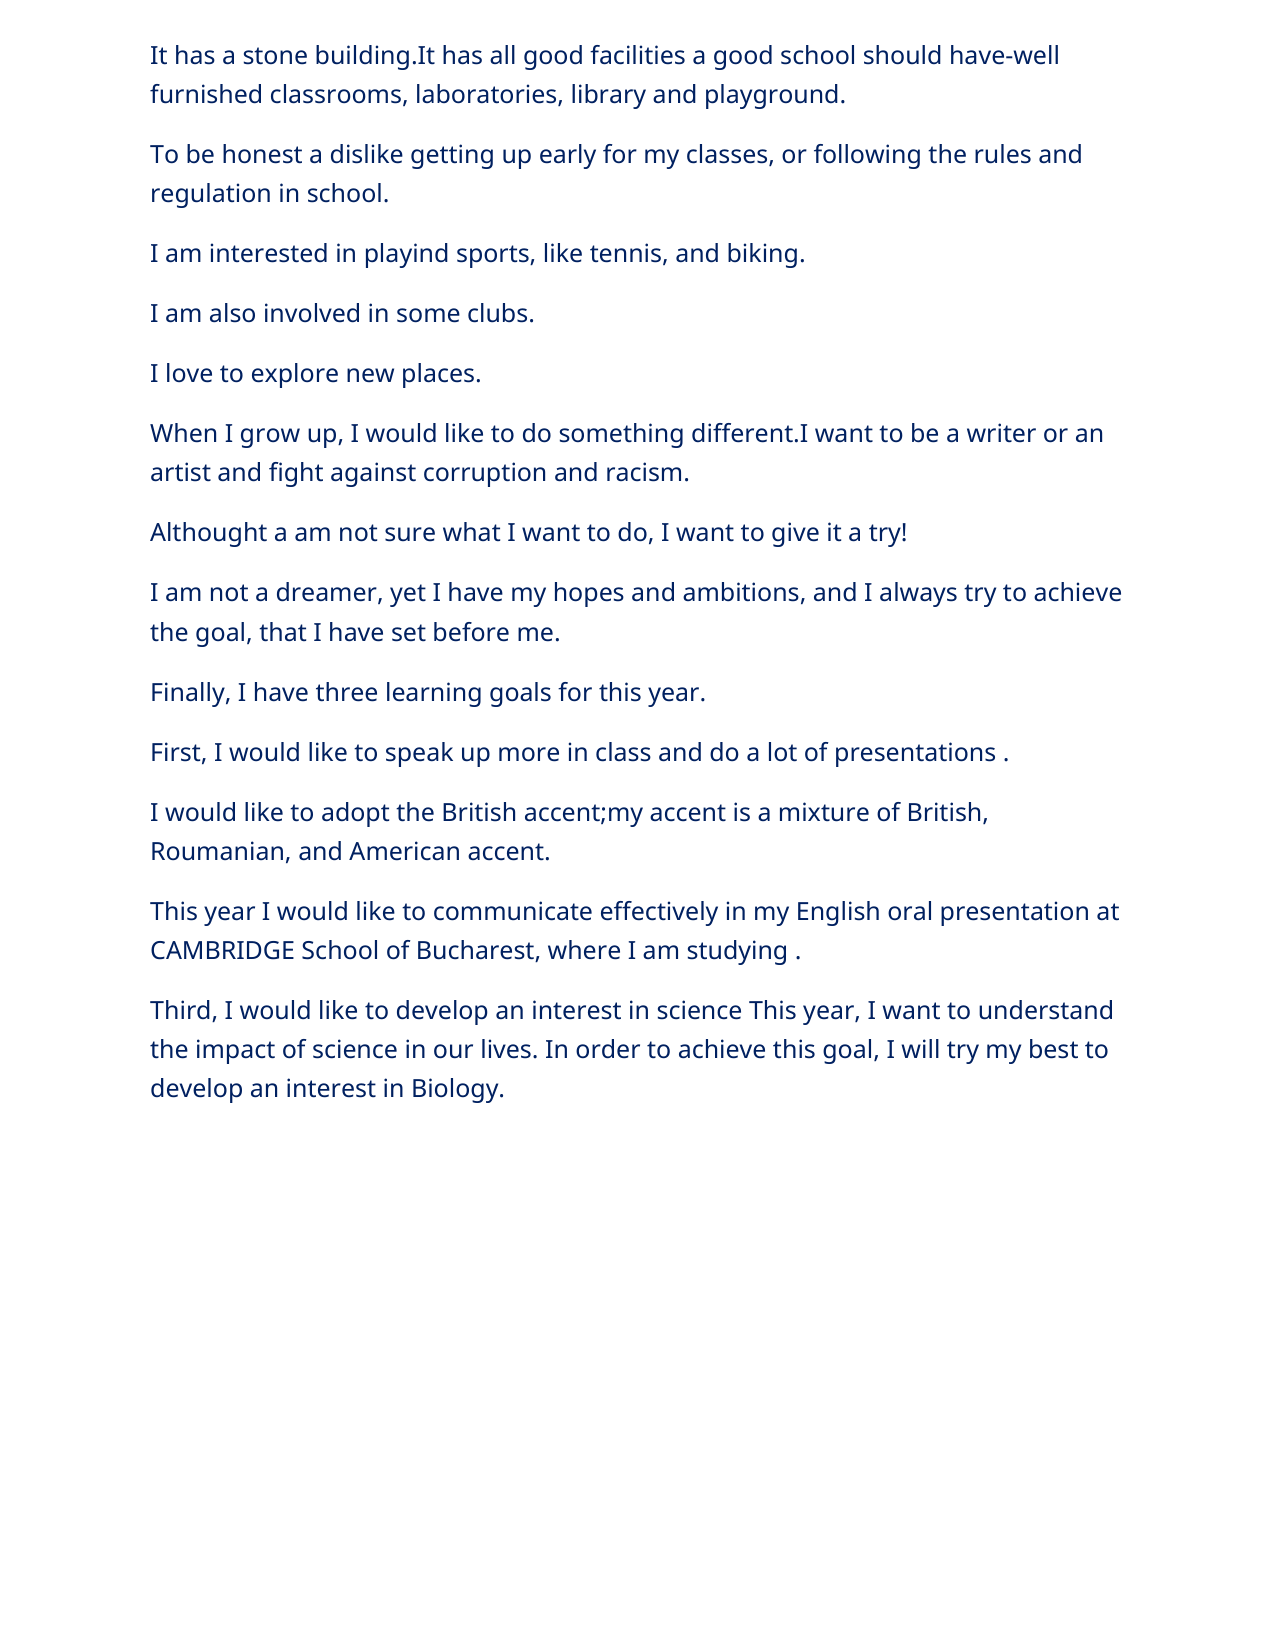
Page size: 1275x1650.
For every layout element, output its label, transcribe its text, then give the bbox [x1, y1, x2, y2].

text Althought a am not sure what I want to do, I want to give it a try! [150, 515, 1125, 549]
text It has a stone building.It has all good facilities a good school should have-well furnished classrooms, laboratories, library and playground. [150, 37, 1125, 111]
text I am not a dreamer, yet I have my hopes and ambitions, and I always try to achieve the goal, that I have set before me. [150, 575, 1125, 648]
text First, I would like to speak up more in class and do a lot of presentations . [150, 734, 1125, 768]
text Third, I would like to develop an interest in science This year, I want to understand the impact of science in our lives. In order to achieve this goal, I will try my best to develop an interest in Biology. [150, 992, 1125, 1105]
text This year I would like to communicate effectively in my English oral presentation at CAMBRIDGE School of Bucharest, where I am studying . [150, 893, 1125, 967]
text I am also involved in some clubs. [150, 296, 1125, 330]
text I would like to adopt the British accent;my accent is a mixture of British, Roumanian, and American accent. [150, 794, 1125, 867]
text I love to explore new places. [150, 356, 1125, 390]
text Finally, I have three learning goals for this year. [150, 674, 1125, 708]
text To be honest a dislike getting up early for my classes, or following the rules and regulation in school. [150, 137, 1125, 210]
text When I grow up, I would like to do something different.I want to be a writer or an artist and fight against corruption and racism. [150, 416, 1125, 489]
text I am interested in playind sports, like tennis, and biking. [150, 236, 1125, 270]
